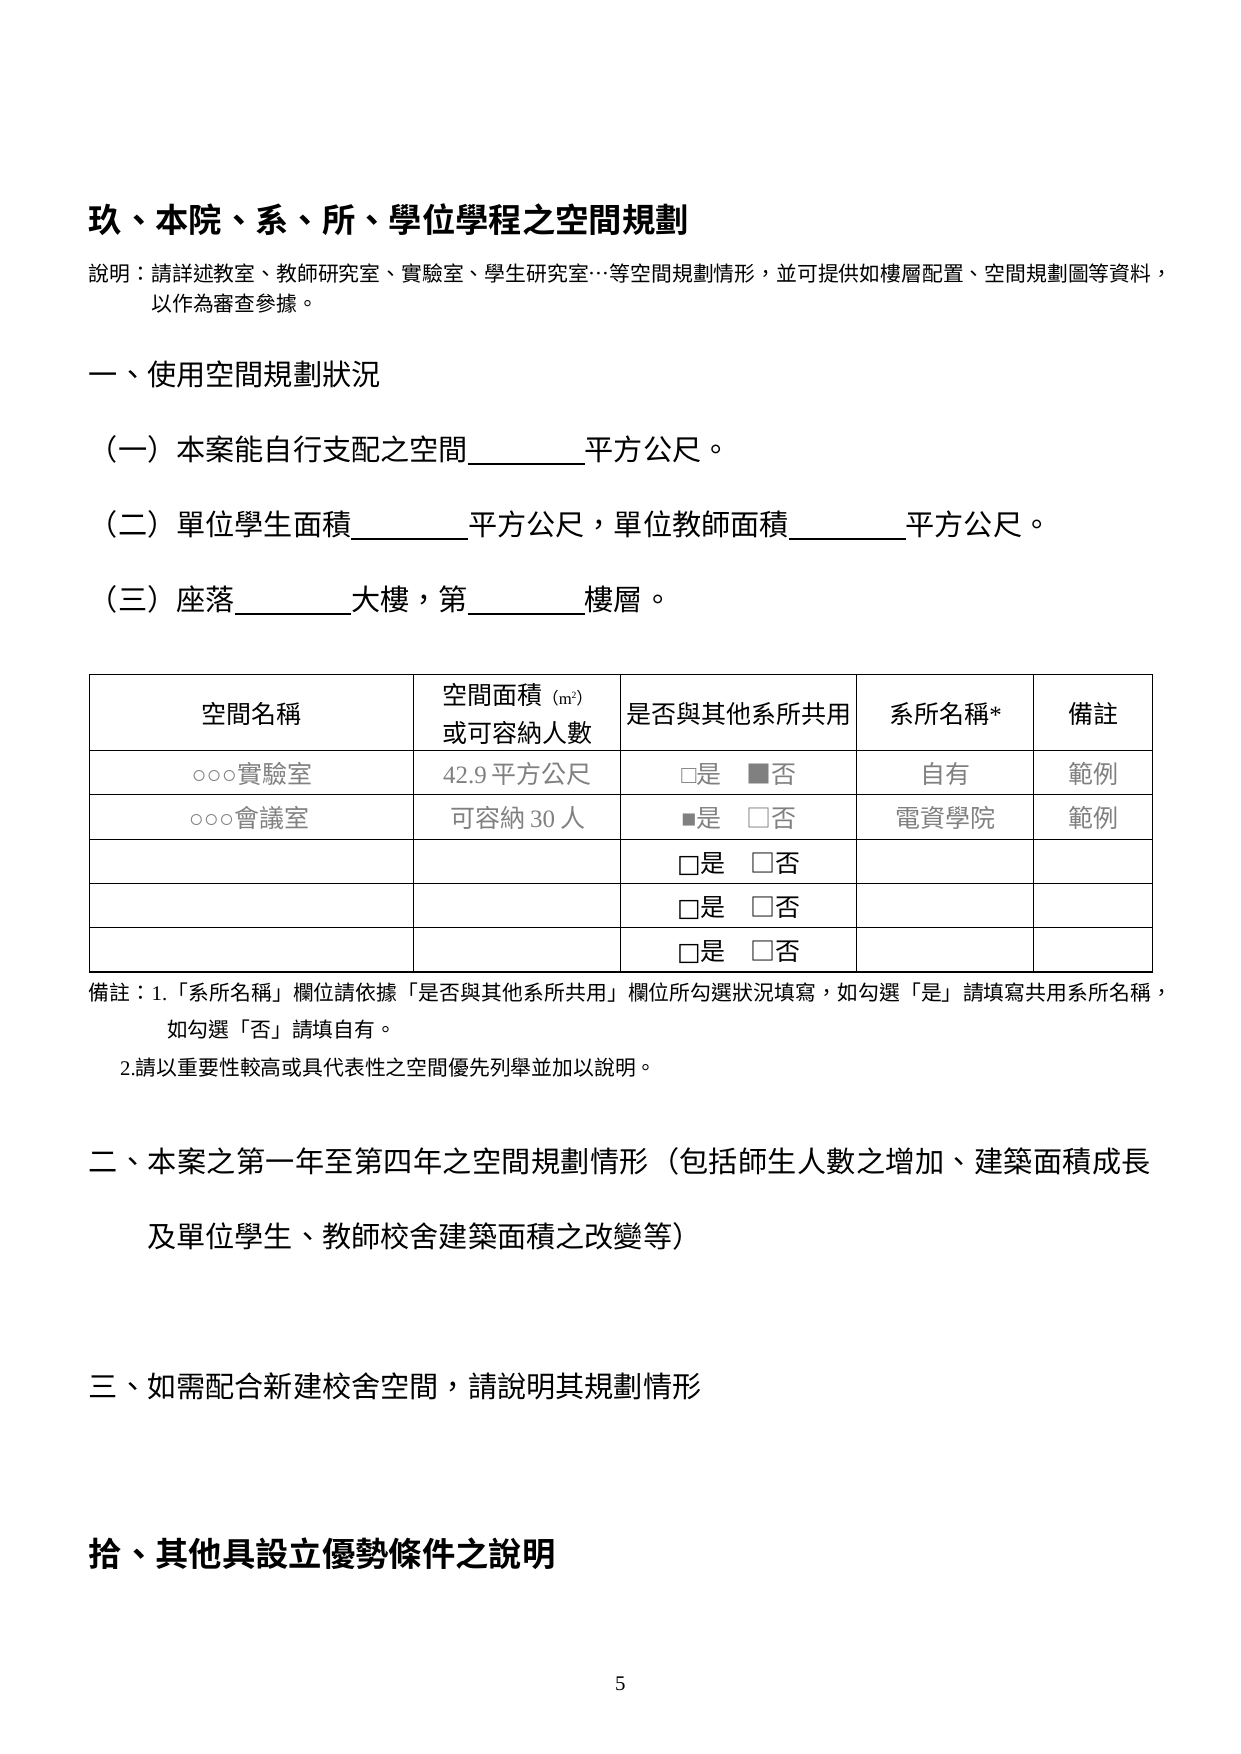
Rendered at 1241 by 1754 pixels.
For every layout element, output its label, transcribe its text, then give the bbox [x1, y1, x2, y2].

table_cell □是 □否 [621, 928, 856, 971]
table_cell 範例 [1034, 751, 1152, 794]
table_cell [857, 840, 1033, 883]
text 二、本案之第一年至第四年之空間規劃情形（包括師生人數之增加、建築面積成長及單位學生、教師校舍建築面積之改變等） [89, 1122, 1152, 1272]
text 一、使用空間規劃狀況 [89, 337, 1152, 412]
text 拾、其他具設立優勢條件之說明 [89, 1516, 1152, 1591]
table_cell 電資學院 [857, 795, 1033, 839]
table_cell 自有 [857, 751, 1033, 794]
text 備註：1.「系所名稱」欄位請依據「是否與其他系所共用」欄位所勾選狀況填寫，如勾選「是」請填寫共用系所名稱，如勾選「否」請填自有。 [89, 973, 1152, 1047]
table_cell □是 ■否 [621, 751, 856, 794]
text （一）本案能自行支配之空間 平方公尺。 [89, 412, 1152, 487]
table_cell [414, 840, 620, 883]
table_cell ○○○實驗室 [90, 751, 413, 794]
table_cell 範例 [1034, 795, 1152, 839]
table_cell □是 □否 [621, 884, 856, 927]
table_header 是否與其他系所共用 [621, 675, 856, 750]
table_cell [1034, 840, 1152, 883]
text 說明：請詳述教室、教師研究室、實驗室、學生研究室…等空間規劃情形，並可提供如樓層配置、空間規劃圖等資料，以作為審查參據。 [89, 257, 1152, 318]
table_cell [90, 884, 413, 927]
table_header 空間名稱 [90, 675, 413, 750]
table_cell ■是 □否 [621, 795, 856, 839]
table_cell 可容納30人 [414, 795, 620, 839]
table_header 系所名稱* [857, 675, 1033, 750]
table_cell [857, 884, 1033, 927]
text 三、如需配合新建校舍空間，請說明其規劃情形 [89, 1347, 1152, 1422]
table_cell ○○○會議室 [90, 795, 413, 839]
table_cell 42.9平方公尺 [414, 751, 620, 794]
text 2.請以重要性較高或具代表性之空間優先列舉並加以說明。 [89, 1047, 1152, 1085]
table_cell [90, 928, 413, 971]
table_cell [414, 884, 620, 927]
table_cell [1034, 884, 1152, 927]
table_header 備註 [1034, 675, 1152, 750]
table_cell [857, 928, 1033, 971]
text （二）單位學生面積 平方公尺，單位教師面積 平方公尺。 [89, 487, 1152, 562]
table_header 空間面積（m2） 或可容納人數 [414, 675, 620, 750]
table_cell □是 □否 [621, 840, 856, 883]
table_cell [1034, 928, 1152, 971]
list 本院、系、所、學位學程之空間規劃 [89, 182, 1152, 257]
table_cell [414, 928, 620, 971]
text （三）座落 大樓，第 樓層。 [89, 562, 1152, 637]
table_cell [90, 840, 413, 883]
